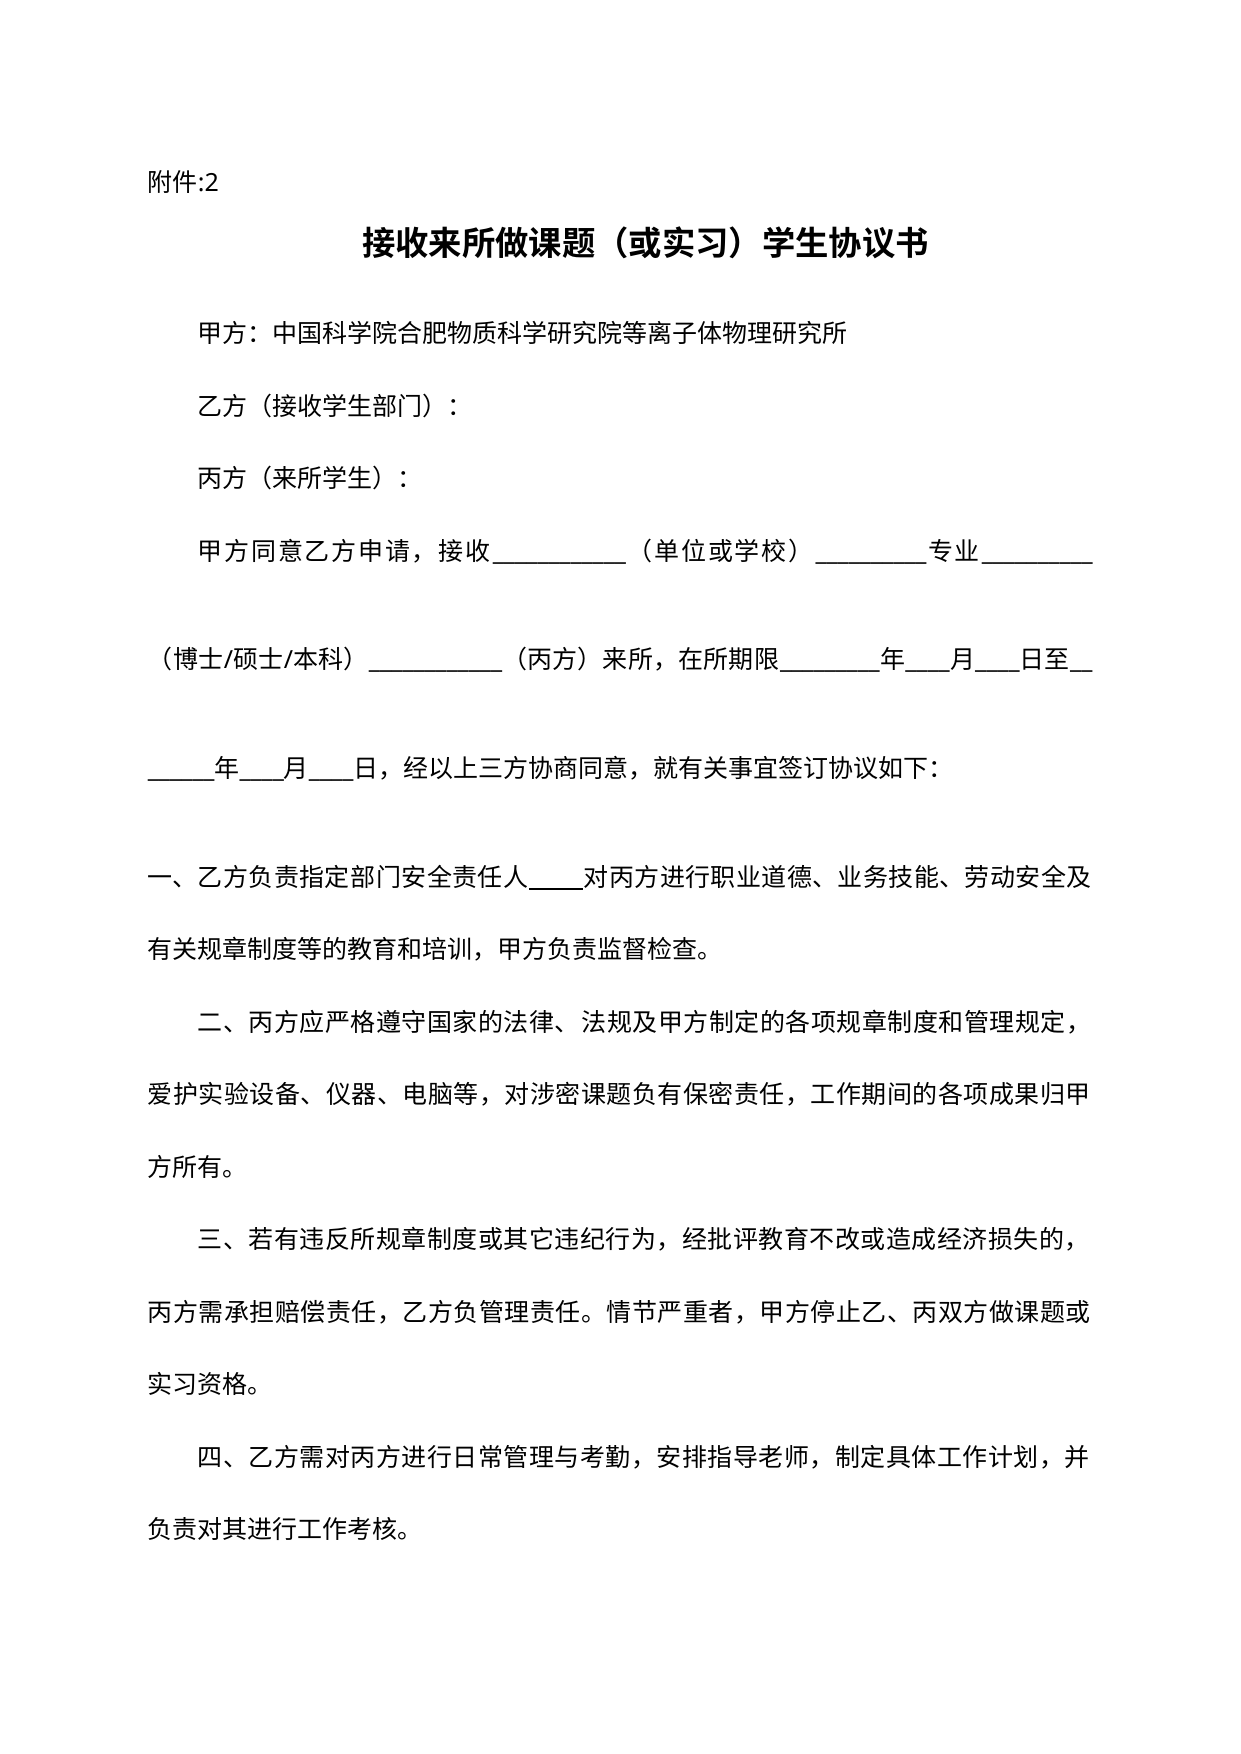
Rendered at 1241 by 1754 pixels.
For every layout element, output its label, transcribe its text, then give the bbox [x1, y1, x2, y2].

text 乙方（接收学生部门）： [148, 386, 1093, 422]
text 丙方（来所学生）： [148, 458, 1093, 495]
text 甲方同意乙方申请，接收____________（单位或学校）__________专业__________（博士/硕士/本科）____________（丙方）来所，在所期限_________年____月____日至________年____月____日，经以上三方协商同意，就有关事宜签订协议如下： [148, 531, 1093, 785]
text 附件:2 [148, 162, 1093, 198]
text 甲方：中国科学院合肥物质科学研究院等离子体物理研究所 [148, 313, 1093, 350]
list 乙方负责指定部门安全责任人 对丙方进行职业道德、业务技能、劳动安全及有关规章制度等的教育和培训，甲方负责监督检查。 [148, 857, 1093, 966]
text 二、丙方应严格遵守国家的法律、法规及甲方制定的各项规章制度和管理规定，爱护实验设备、仪器、电脑等，对涉密课题负有保密责任，工作期间的各项成果归甲方所有。 [148, 1002, 1093, 1183]
text 四、乙方需对丙方进行日常管理与考勤，安排指导老师，制定具体工作计划，并负责对其进行工作考核。 [148, 1437, 1093, 1546]
text 三、若有违反所规章制度或其它违纪行为，经批评教育不改或造成经济损失的，丙方需承担赔偿责任，乙方负管理责任。情节严重者，甲方停止乙、丙双方做课题或实习资格。 [148, 1220, 1093, 1401]
text 接收来所做课题（或实习）学生协议书 [148, 216, 1093, 264]
